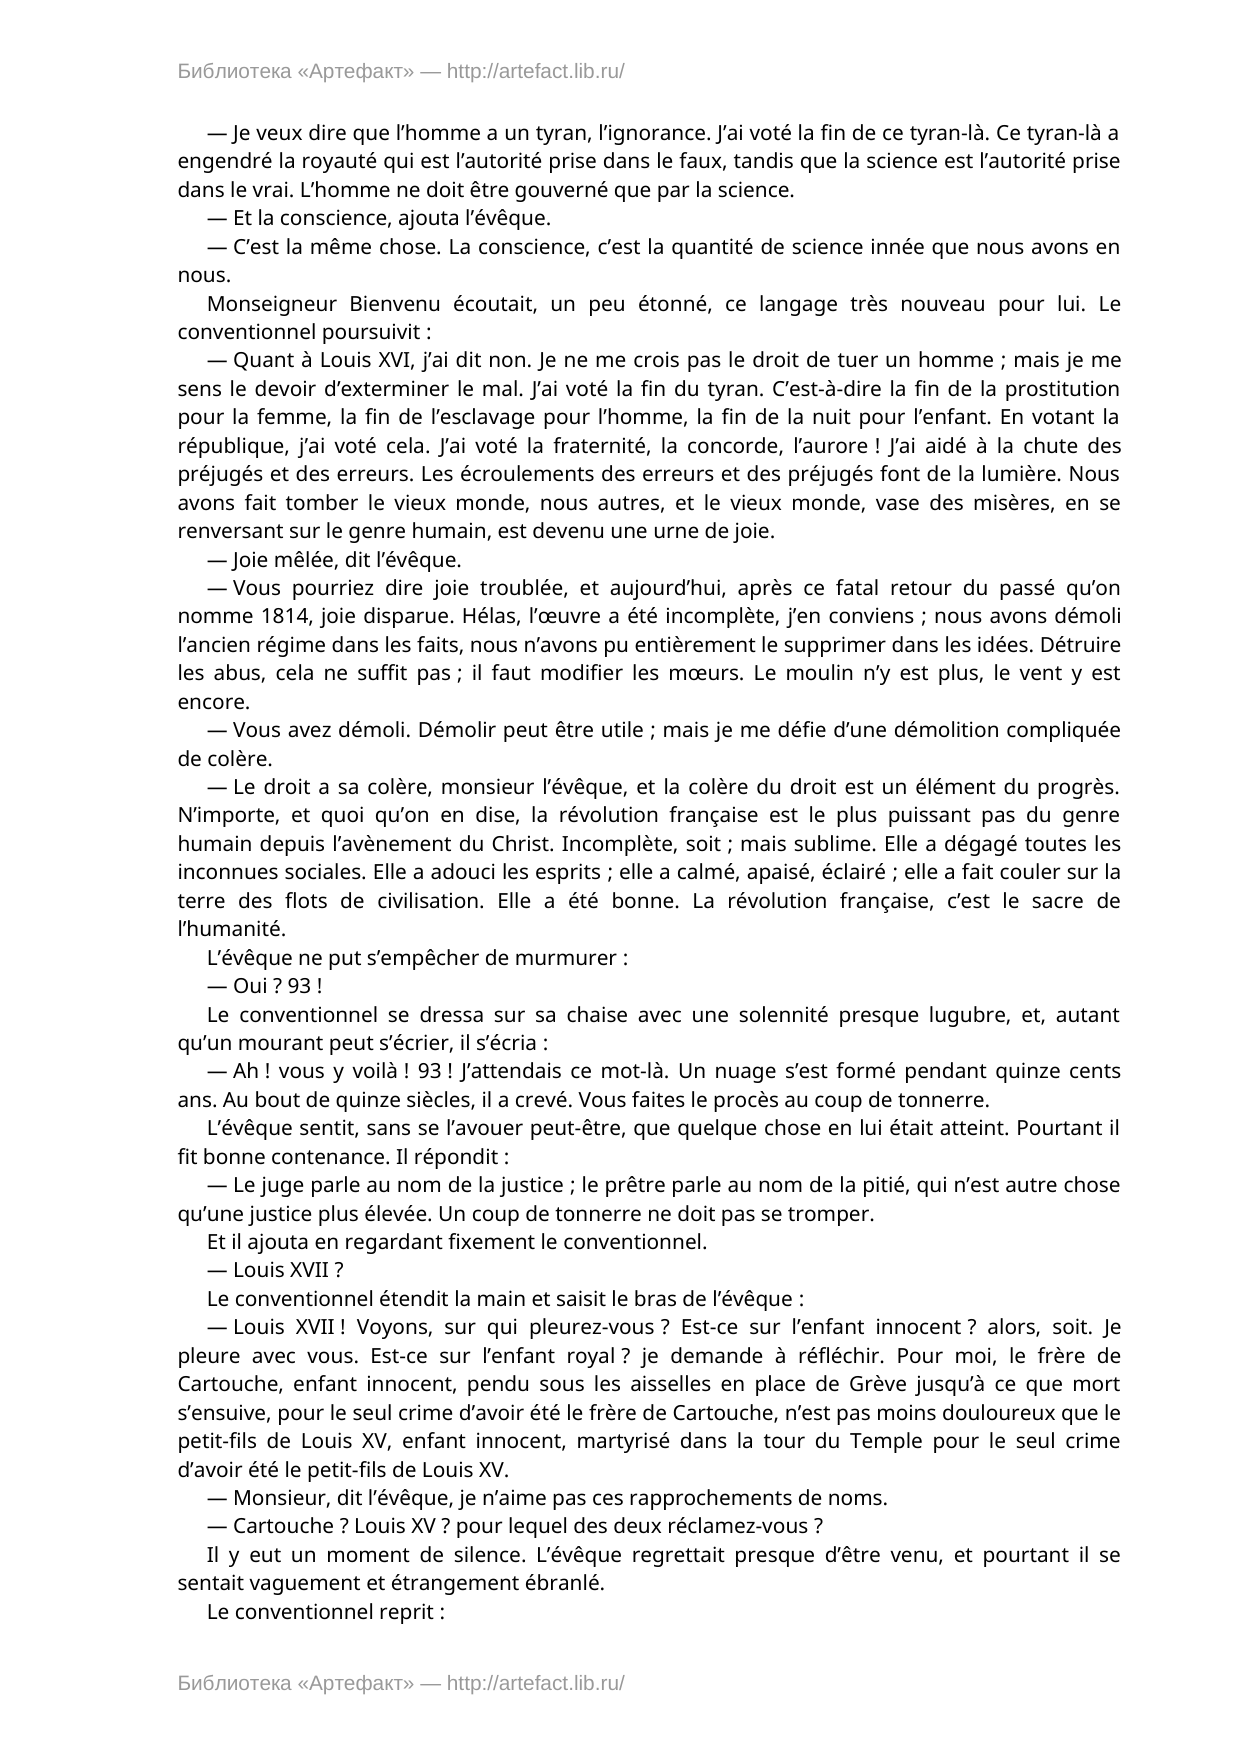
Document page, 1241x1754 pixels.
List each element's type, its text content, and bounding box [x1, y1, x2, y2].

text — Louis XVII ? [177, 1256, 1122, 1284]
text — Cartouche ? Louis XV ? pour lequel des deux réclamez-vous ? [177, 1512, 1122, 1540]
text — Je veux dire que l’homme a un tyran, l’ignorance. J’ai voté la fin de ce tyran-là. Ce tyran-là a engendré la royauté qui est l’autorité prise dans le faux, tandis que la science est l’autorité prise dans le vrai. L’homme ne doit être gouverné que par la science. [177, 118, 1122, 203]
text — Le juge parle au nom de la justice ; le prêtre parle au nom de la pitié, qui n’est autre chose qu’une justice plus élevée. Un coup de tonnerre ne doit pas se tromper. [177, 1170, 1122, 1227]
text — C’est la même chose. La conscience, c’est la quantité de science innée que nous avons en nous. [177, 232, 1122, 289]
text — Monsieur, dit l’évêque, je n’aime pas ces rapprochements de noms. [177, 1483, 1122, 1512]
text Le conventionnel reprit : [177, 1597, 1122, 1625]
text Monseigneur Bienvenu écoutait, un peu étonné, ce langage très nouveau pour lui. Le conventionnel poursuivit : [177, 289, 1122, 346]
text — Le droit a sa colère, monsieur l’évêque, et la colère du droit est un élément du progrès. N’importe, et quoi qu’on en dise, la révolution française est le plus puissant pas du genre humain depuis l’avènement du Christ. Incomplète, soit ; mais sublime. Elle a dégagé toutes les inconnues sociales. Elle a adouci les esprits ; elle a calmé, apaisé, éclairé ; elle a fait couler sur la terre des flots de civilisation. Elle a été bonne. La révolution française, c’est le sacre de l’humanité. [177, 772, 1122, 943]
text — Quant à Louis XVI, j’ai dit non. Je ne me crois pas le droit de tuer un homme ; mais je me sens le devoir d’exterminer le mal. J’ai voté la fin du tyran. C’est-à-dire la fin de la prostitution pour la femme, la fin de l’esclavage pour l’homme, la fin de la nuit pour l’enfant. En votant la république, j’ai voté cela. J’ai voté la fraternité, la concorde, l’aurore ! J’ai aidé à la chute des préjugés et des erreurs. Les écroulements des erreurs et des préjugés font de la lumière. Nous avons fait tomber le vieux monde, nous autres, et le vieux monde, vase des misères, en se renversant sur le genre humain, est devenu une urne de joie. [177, 346, 1122, 545]
text Et il ajouta en regardant fixement le conventionnel. [177, 1227, 1122, 1256]
text — Joie mêlée, dit l’évêque. [177, 545, 1122, 573]
text Le conventionnel étendit la main et saisit le bras de l’évêque : [177, 1284, 1122, 1312]
text — Vous avez démoli. Démolir peut être utile ; mais je me défie d’une démolition compliquée de colère. [177, 715, 1122, 772]
text — Et la conscience, ajouta l’évêque. [177, 203, 1122, 232]
text L’évêque sentit, sans se l’avouer peut-être, que quelque chose en lui était atteint. Pourtant il fit bonne contenance. Il répondit : [177, 1113, 1122, 1170]
text — Louis XVII ! Voyons, sur qui pleurez-vous ? Est-ce sur l’enfant innocent ? alors, soit. Je pleure avec vous. Est-ce sur l’enfant royal ? je demande à réfléchir. Pour moi, le frère de Cartouche, enfant innocent, pendu sous les aisselles en place de Grève jusqu’à ce que mort s’ensuive, pour le seul crime d’avoir été le frère de Cartouche, n’est pas moins douloureux que le petit-fils de Louis XV, enfant innocent, martyrisé dans la tour du Temple pour le seul crime d’avoir été le petit-fils de Louis XV. [177, 1312, 1122, 1483]
text Il y eut un moment de silence. L’évêque regrettait presque d’être venu, et pourtant il se sentait vaguement et étrangement ébranlé. [177, 1540, 1122, 1597]
text — Oui ? 93 ! [177, 971, 1122, 1000]
text — Ah ! vous y voilà ! 93 ! J’attendais ce mot-là. Un nuage s’est formé pendant quinze cents ans. Au bout de quinze siècles, il a crevé. Vous faites le procès au coup de tonnerre. [177, 1057, 1122, 1113]
text Le conventionnel se dressa sur sa chaise avec une solennité presque lugubre, et, autant qu’un mourant peut s’écrier, il s’écria : [177, 1000, 1122, 1057]
text — Vous pourriez dire joie troublée, et aujourd’hui, après ce fatal retour du passé qu’on nomme 1814, joie disparue. Hélas, l’œuvre a été incomplète, j’en conviens ; nous avons démoli l’ancien régime dans les faits, nous n’avons pu entièrement le supprimer dans les idées. Détruire les abus, cela ne suffit pas ; il faut modifier les mœurs. Le moulin n’y est plus, le vent y est encore. [177, 573, 1122, 715]
text L’évêque ne put s’empêcher de murmurer : [177, 943, 1122, 971]
